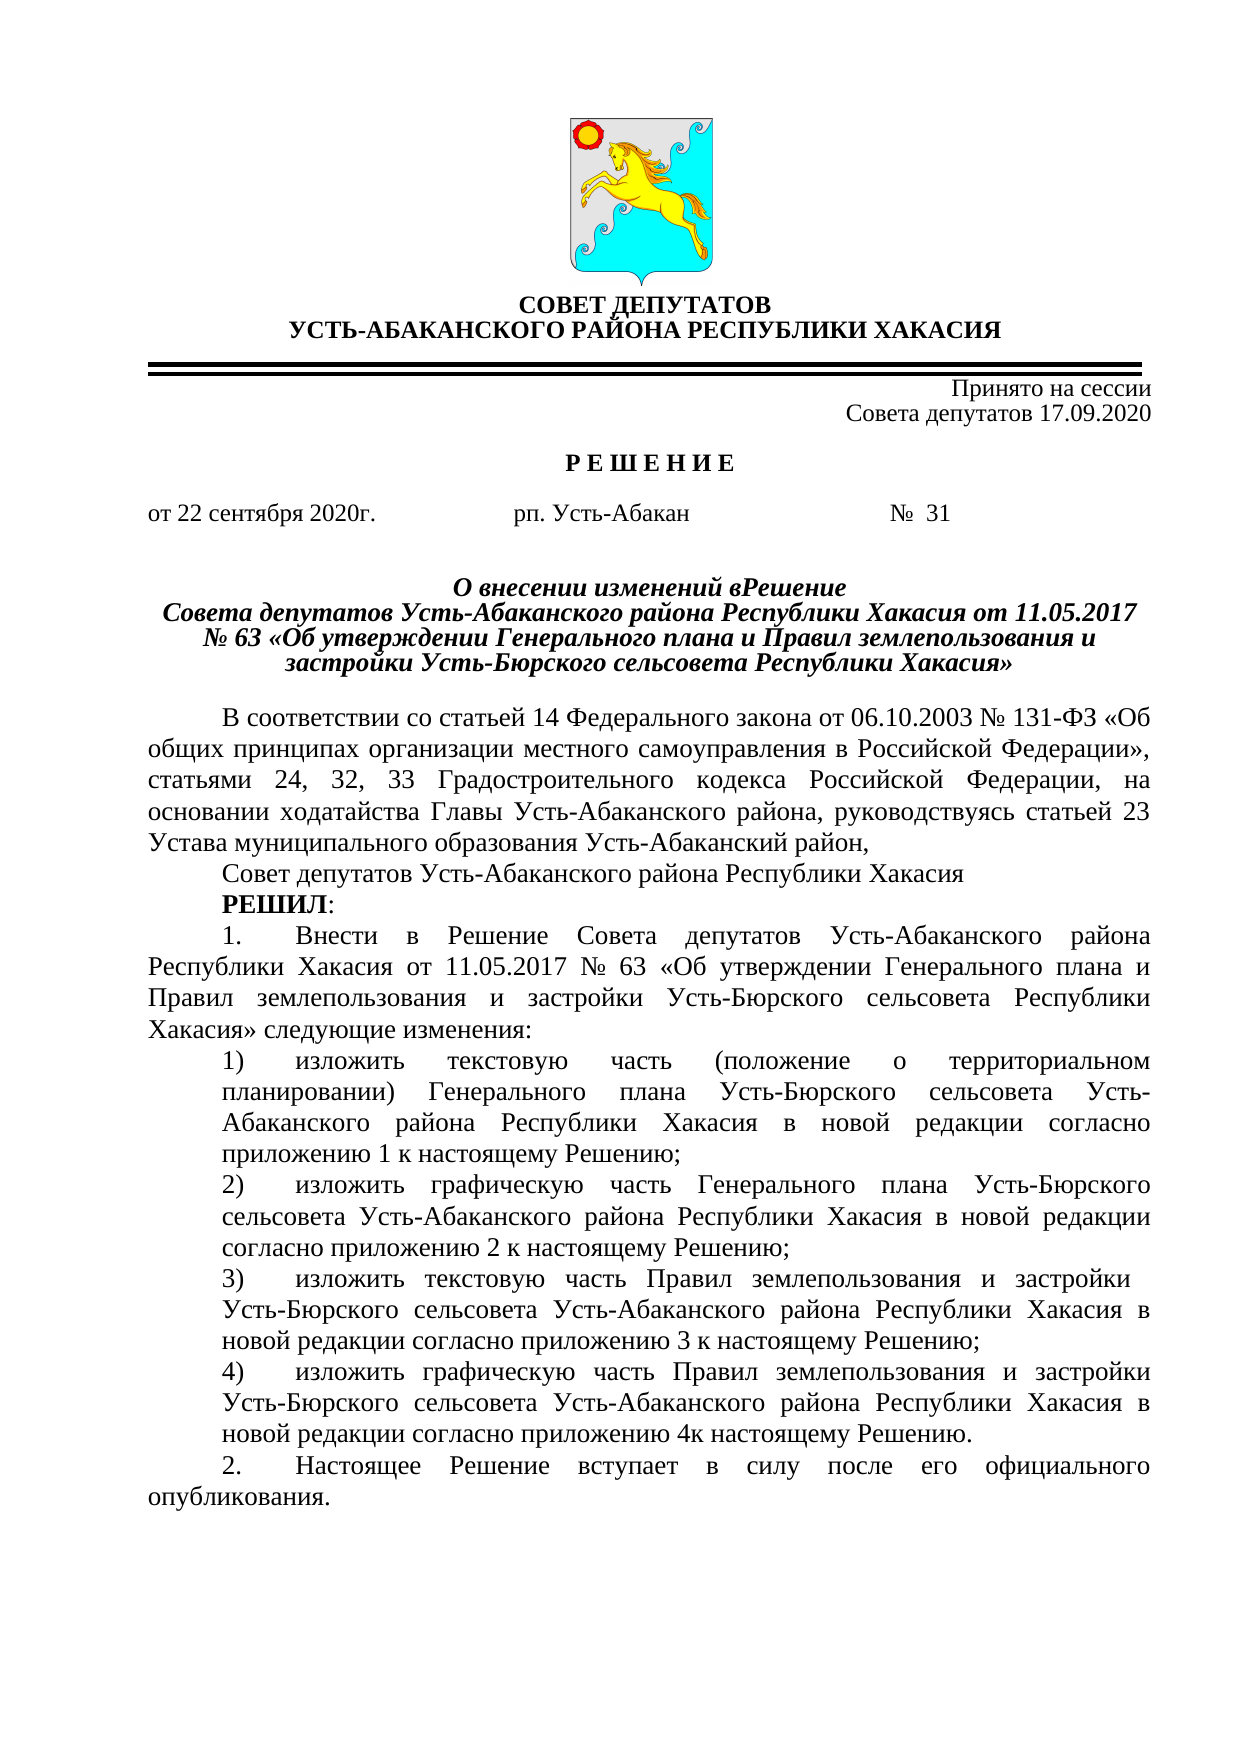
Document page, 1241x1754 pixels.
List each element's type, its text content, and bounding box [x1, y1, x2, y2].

text В соответствии со статьей 14 Федерального закона от 06.10.2003 № 131-ФЗ «Об общих принципах организации местного самоуправления в Российской Федерации», статьями 24, 32, 33 Градостроительного кодекса Российской Федерации, на основании ходатайства Главы Усть-Абаканского района, руководствуясь статьей 23 Устава муниципального образования Усть-Абаканский район, [148, 701, 1152, 857]
text Совета депутатов Усть-Абаканского района Республики Хакасия от 11.05.2017 № 63 «Об утверждении Генерального плана и Правил землепользования и застройки Усть-Бюрского сельсовета Республики Хакасия» [148, 601, 1152, 676]
text Принято на сессии [590, 376, 1152, 401]
table_header [148, 118, 1142, 293]
list изложить текстовую часть (положение о территориальном планировании) Генерального плана Усть-Бюрского сельсовета Усть-Абаканского района Республики Хакасия в новой редакции согласно приложению 1 к настоящему Решению; [222, 1044, 1152, 1168]
text РЕШИЛ: [148, 888, 1152, 919]
text Совет депутатов Усть-Абаканского района Республики Хакасия [148, 857, 1152, 888]
list Настоящее Решение вступает в силу после его официального опубликования. [148, 1449, 1152, 1511]
list Внести в Решение Совета депутатов Усть-Абаканского района Республики Хакасия от 11.05.2017 № 63 «Об утверждении Генерального плана и Правил землепользования и застройки Усть-Бюрского сельсовета Республики Хакасия» следующие изменения: [148, 919, 1152, 1044]
list изложить графическую часть Правил землепользования и застройки Усть-Бюрского сельсовета Усть-Абаканского района Республики Хакасия в новой редакции согласно приложению 4к настоящему Решению. [222, 1355, 1152, 1449]
text от 22 сентября 2020г. рп. Усть-Абакан № 31 [148, 501, 1152, 526]
text О внесении изменений вРешение [148, 576, 1152, 601]
list изложить текстовую часть Правил землепользования и застройки Усть-Бюрского сельсовета Усть-Абаканского района Республики Хакасия в новой редакции согласно приложению 3 к настоящему Решению; [222, 1262, 1152, 1355]
text Р Е Ш Е Н И Е [148, 451, 1152, 476]
list изложить графическую часть Генерального плана Усть-Бюрского сельсовета Усть-Абаканского района Республики Хакасия в новой редакции согласно приложению 2 к настоящему Решению; [222, 1168, 1152, 1262]
table_cell СОВЕТ ДЕПУТАТОВ УСТЬ-АБАКАНСКОГО РАЙОНА РЕСПУБЛИКИ ХАКАСИЯ [148, 293, 1142, 362]
text Совета депутатов 17.09.2020 [148, 401, 1152, 426]
